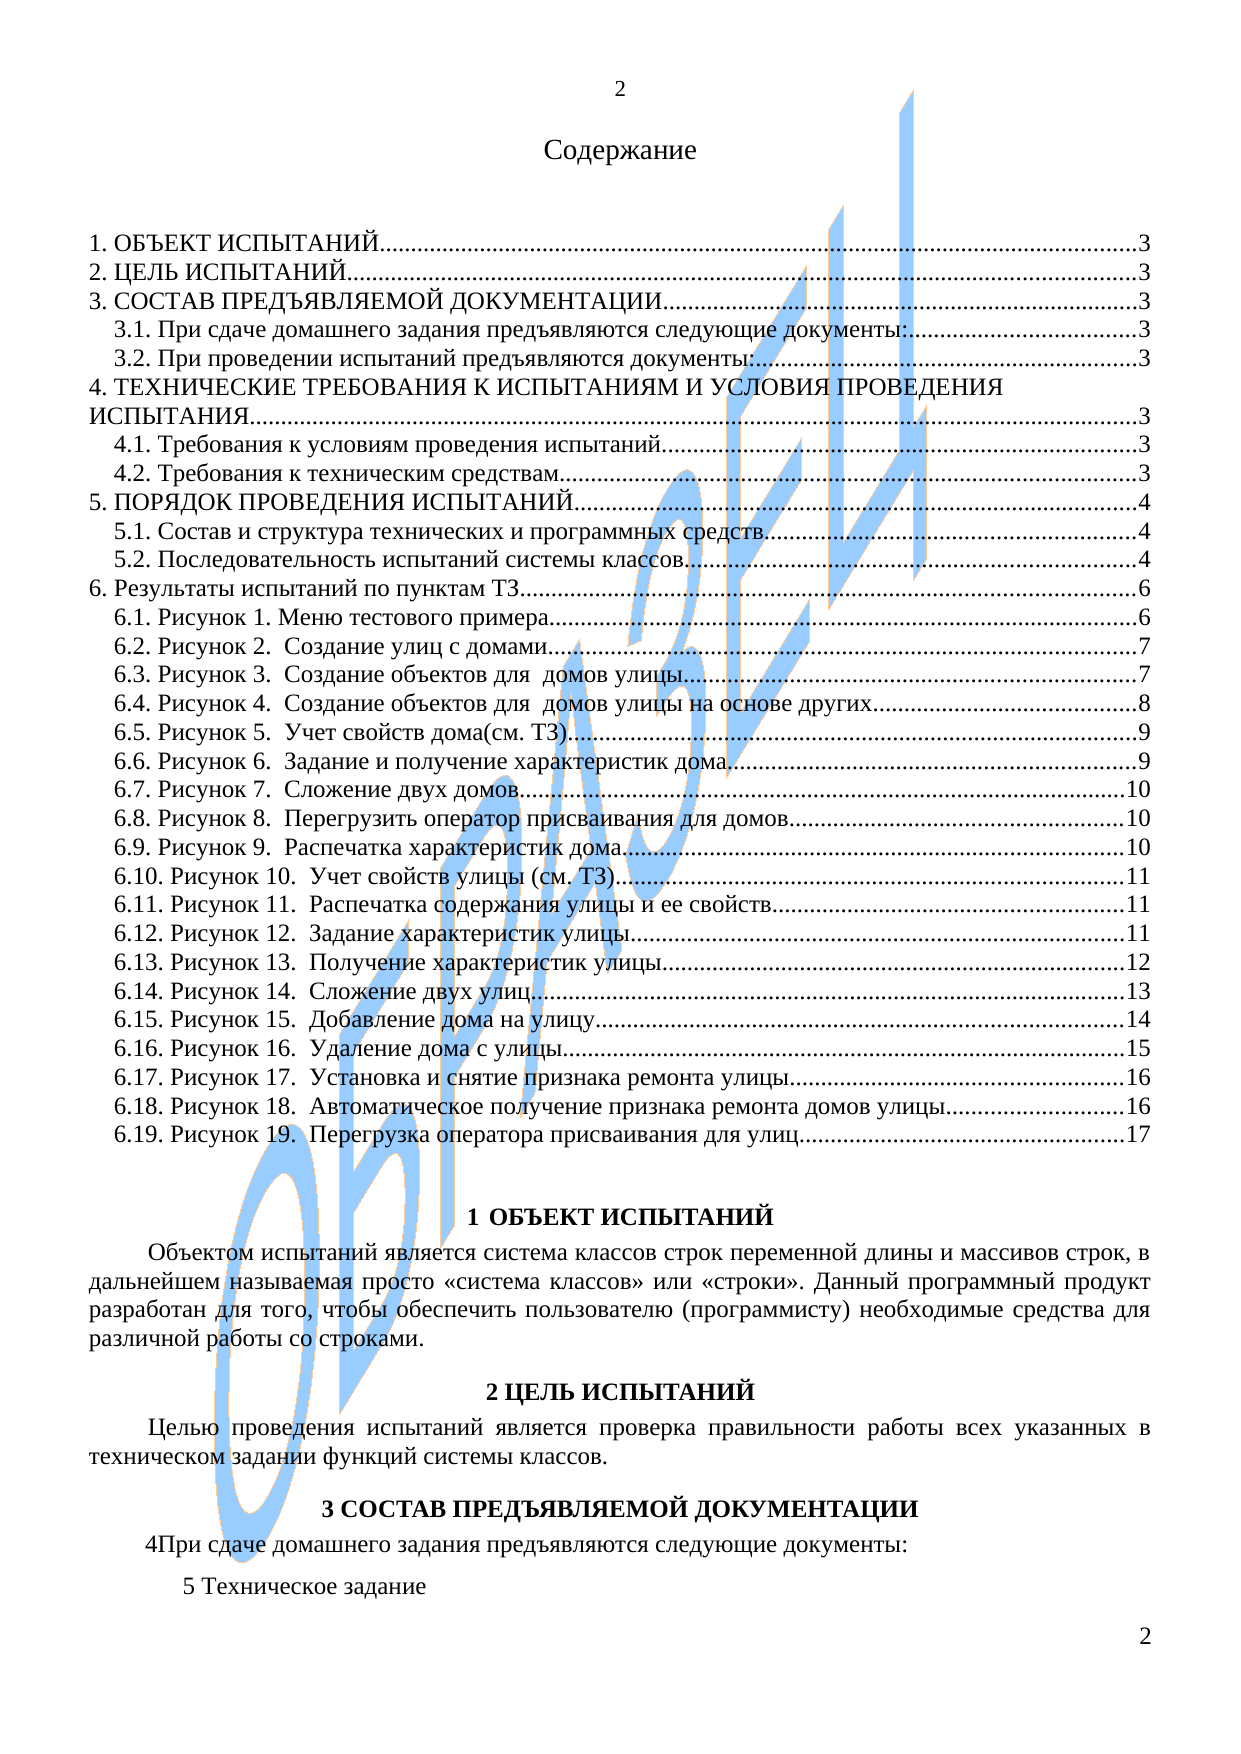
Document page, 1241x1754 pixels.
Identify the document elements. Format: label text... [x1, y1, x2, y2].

text 6.18. Рисунок 18. Автоматическое получение признака ремонта домов улицы 16 [114, 1091, 1152, 1119]
text 3.2. При проведении испытаний предъявляются документы: 3 [114, 343, 1152, 372]
text 6. Результаты испытаний по пунктам ТЗ 6 [89, 573, 1152, 602]
text 6.8. Рисунок 8. Перегрузить оператор присваивания для домов 10 [114, 803, 1152, 832]
text 6.6. Рисунок 6. Задание и получение характеристик дома 9 [114, 746, 1152, 774]
text 6.13. Рисунок 13. Получение характеристик улицы 12 [114, 947, 1152, 976]
text Целью проведения испытаний является проверка правильности работы всех указанных в техническом задании функций системы классов. [89, 1412, 1152, 1469]
text 2. ЦЕЛЬ ИСПЫТАНИЙ 3 [89, 257, 1152, 286]
text 3.1. При сдаче домашнего задания предъявляются следующие документы: 3 [114, 314, 1152, 343]
text 6.10. Рисунок 10. Учет свойств улицы (см. ТЗ) 11 [114, 861, 1152, 889]
text 4. ТЕХНИЧЕСКИЕ ТРЕБОВАНИЯ К ИСПЫТАНИЯМ И УСЛОВИЯ ПРОВЕДЕНИЯ ИСПЫТАНИЯ 3 [89, 372, 1152, 429]
text 1. ОБЪЕКТ ИСПЫТАНИЙ 3 [89, 228, 1152, 257]
text 6.12. Рисунок 12. Задание характеристик улицы 11 [114, 918, 1152, 947]
text 6.14. Рисунок 14. Сложение двух улиц 13 [114, 976, 1152, 1004]
text 4.2. Требования к техническим средствам. 3 [114, 458, 1152, 487]
text 6.15. Рисунок 15. Добавление дома на улицу 14 [114, 1004, 1152, 1033]
text 6.1. Рисунок 1. Меню тестового примера 6 [114, 602, 1152, 631]
text 5.2. Последовательность испытаний системы классов. 4 [114, 544, 1152, 573]
subtitle ЦЕЛЬ ИСПЫТАНИЙ [89, 1377, 1152, 1406]
subtitle Техническое задание [182, 1571, 1152, 1599]
text 6.19. Рисунок 19. Перегрузка оператора присваивания для улиц 17 [114, 1119, 1152, 1148]
text 6.7. Рисунок 7. Сложение двух домов 10 [114, 774, 1152, 803]
text 5.1. Состав и структура технических и программных средств. 4 [114, 516, 1152, 544]
text 3. СОСТАВ ПРЕДЪЯВЛЯЕМОЙ ДОКУМЕНТАЦИИ 3 [89, 286, 1152, 314]
text 6.5. Рисунок 5. Учет свойств дома(см. ТЗ) 9 [114, 717, 1152, 746]
text 6.9. Рисунок 9. Распечатка характеристик дома 10 [114, 832, 1152, 861]
text Объектом испытаний является система классов строк переменной длины и массивов строк, в дальнейшем называемая просто «система классов» или «строки». Данный программный продукт разработан для того, чтобы обеспечить пользователю (программисту) необходимые средства для различной работы со строками. [89, 1237, 1152, 1352]
text 6.16. Рисунок 16. Удаление дома с улицы 15 [114, 1033, 1152, 1062]
subtitle СОСТАВ ПРЕДЪЯВЛЯЕМОЙ ДОКУМЕНТАЦИИ [89, 1494, 1152, 1523]
text 6.11. Рисунок 11. Распечатка содержания улицы и ее свойств 11 [114, 889, 1152, 918]
text 6.2. Рисунок 2. Создание улиц с домами 7 [114, 631, 1152, 659]
text 6.4. Рисунок 4. Создание объектов для домов улицы на основе других 8 [114, 688, 1152, 717]
text 5. ПОРЯДОК ПРОВЕДЕНИЯ ИСПЫТАНИЙ 4 [89, 487, 1152, 516]
subtitle ОБЪЕКТ ИСПЫТАНИЙ [89, 1202, 1152, 1231]
text 4.1. Требования к условиям проведения испытаний. 3 [114, 429, 1152, 458]
text Содержание [89, 132, 1152, 166]
subtitle При сдаче домашнего задания предъявляются следующие документы: [145, 1529, 1166, 1558]
text 6.3. Рисунок 3. Создание объектов для домов улицы 7 [114, 659, 1152, 688]
text 6.17. Рисунок 17. Установка и снятие признака ремонта улицы 16 [114, 1062, 1152, 1091]
